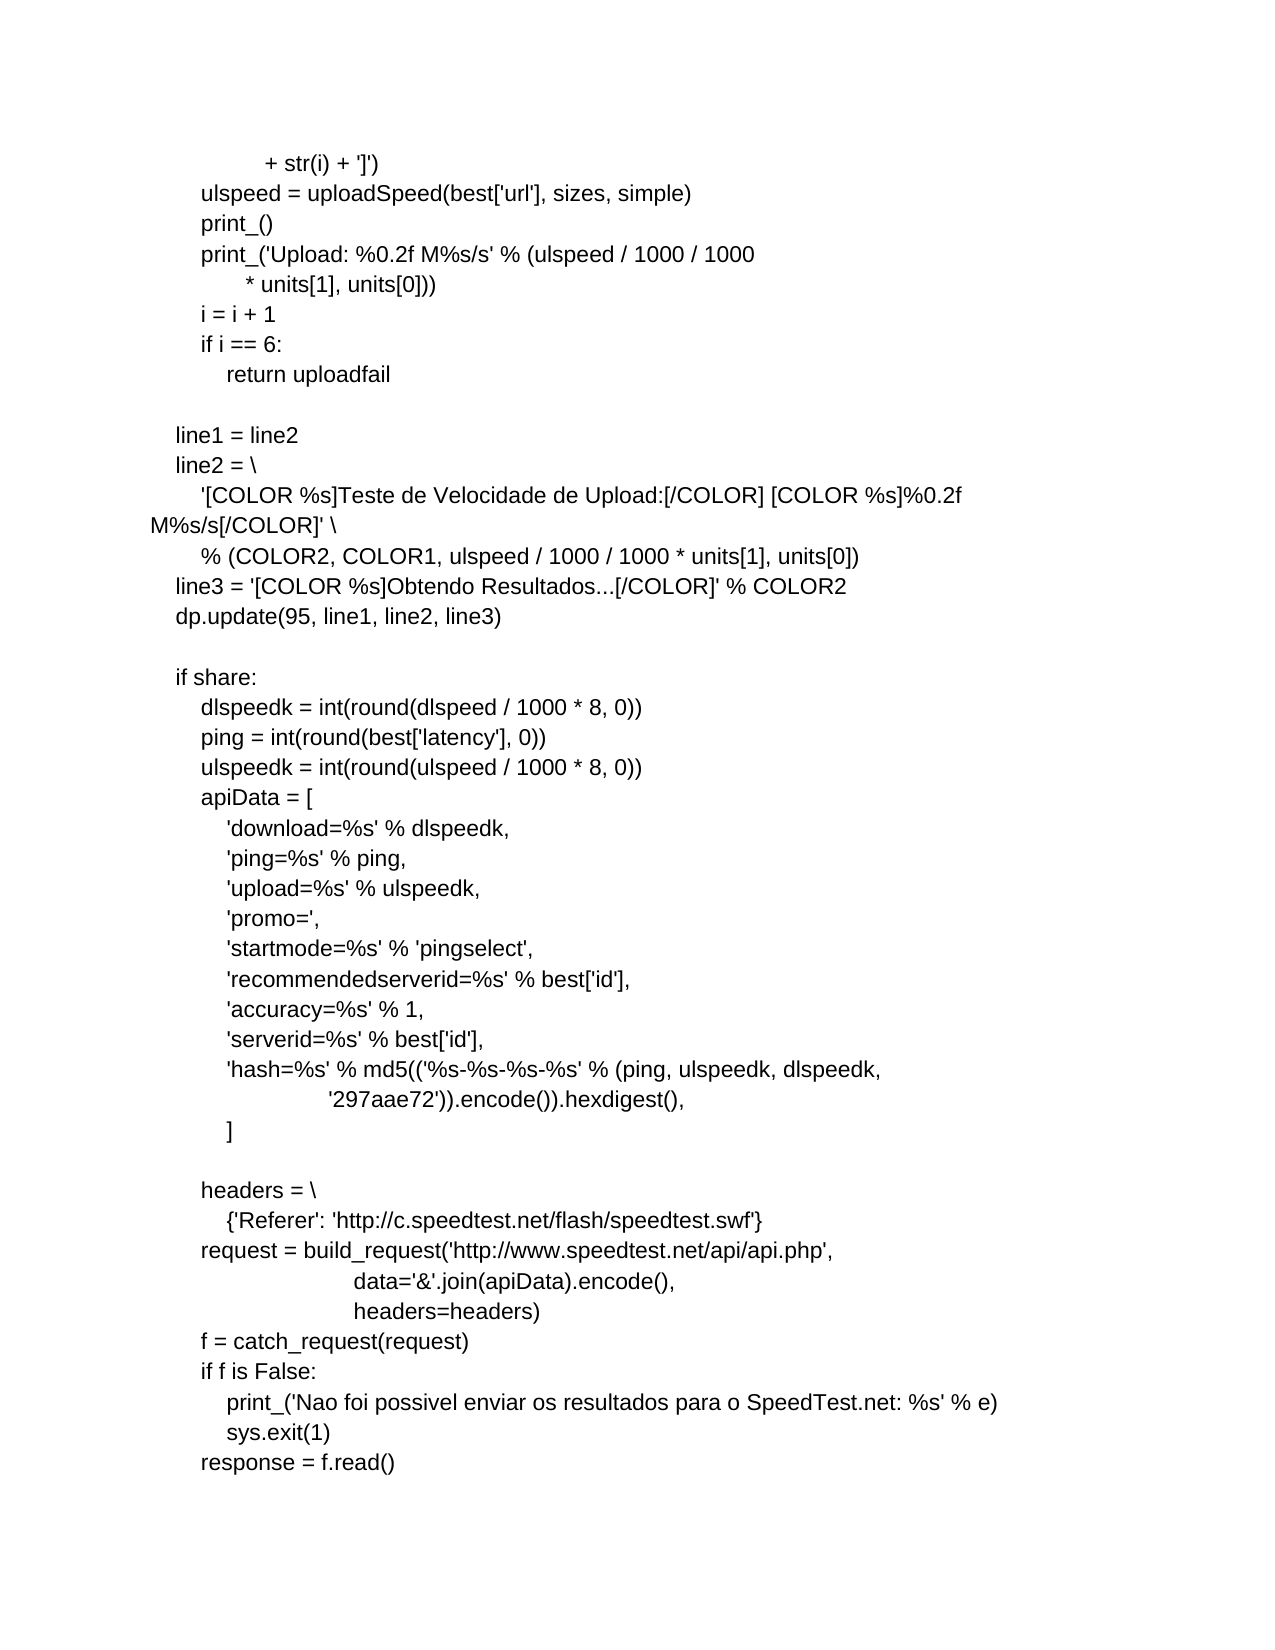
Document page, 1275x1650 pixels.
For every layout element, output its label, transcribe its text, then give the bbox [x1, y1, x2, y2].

text print_('Upload: %0.2f M%s/s' % (ulspeed / 1000 / 1000 [150, 241, 1125, 267]
text i = i + 1 [150, 301, 1125, 327]
text request = build_request('http://www.speedtest.net/api/api.php', [150, 1237, 1125, 1264]
text line2 = \ [150, 452, 1125, 478]
text return uploadfail [150, 361, 1125, 388]
text data='&'.join(apiData).encode(), [150, 1268, 1125, 1294]
text dp.update(95, line1, line2, line3) [150, 603, 1125, 629]
text if share: [150, 663, 1125, 690]
text apiData = [ [150, 784, 1125, 811]
text % (COLOR2, COLOR1, ulspeed / 1000 / 1000 * units[1], units[0]) [150, 543, 1125, 569]
text 'promo=', [150, 905, 1125, 932]
text ] [150, 1117, 1125, 1143]
text print_('Nao foi possivel enviar os resultados para o SpeedTest.net: %s' % e) [150, 1388, 1125, 1415]
text ulspeedk = int(round(ulspeed / 1000 * 8, 0)) [150, 754, 1125, 781]
text 'recommendedserverid=%s' % best['id'], [150, 966, 1125, 992]
text line3 = '[COLOR %s]Obtendo Resultados...[/COLOR]' % COLOR2 [150, 573, 1125, 599]
text 'ping=%s' % ping, [150, 845, 1125, 871]
text {'Referer': 'http://c.speedtest.net/flash/speedtest.swf'} [150, 1207, 1125, 1234]
text line1 = line2 [150, 422, 1125, 448]
text dlspeedk = int(round(dlspeed / 1000 * 8, 0)) [150, 694, 1125, 720]
text 'download=%s' % dlspeedk, [150, 814, 1125, 841]
text response = f.read() [150, 1449, 1125, 1475]
text 'startmode=%s' % 'pingselect', [150, 935, 1125, 962]
text '297aae72')).encode()).hexdigest(), [150, 1086, 1125, 1113]
text sys.exit(1) [150, 1419, 1125, 1445]
text 'upload=%s' % ulspeedk, [150, 875, 1125, 901]
text ulspeed = uploadSpeed(best['url'], sizes, simple) [150, 180, 1125, 207]
text headers = \ [150, 1177, 1125, 1203]
text f = catch_request(request) [150, 1328, 1125, 1354]
text print_() [150, 210, 1125, 237]
text ping = int(round(best['latency'], 0)) [150, 724, 1125, 750]
text '[COLOR %s]Teste de Velocidade de Upload:[/COLOR] [COLOR %s]%0.2f M%s/s[/COLOR]' \ [150, 482, 1125, 539]
text if f is False: [150, 1358, 1125, 1385]
text + str(i) + ']') [150, 150, 1125, 176]
text if i == 6: [150, 331, 1125, 358]
text * units[1], units[0])) [150, 271, 1125, 297]
text 'hash=%s' % md5(('%s-%s-%s-%s' % (ping, ulspeedk, dlspeedk, [150, 1056, 1125, 1083]
text 'accuracy=%s' % 1, [150, 996, 1125, 1022]
text 'serverid=%s' % best['id'], [150, 1026, 1125, 1052]
text headers=headers) [150, 1298, 1125, 1324]
